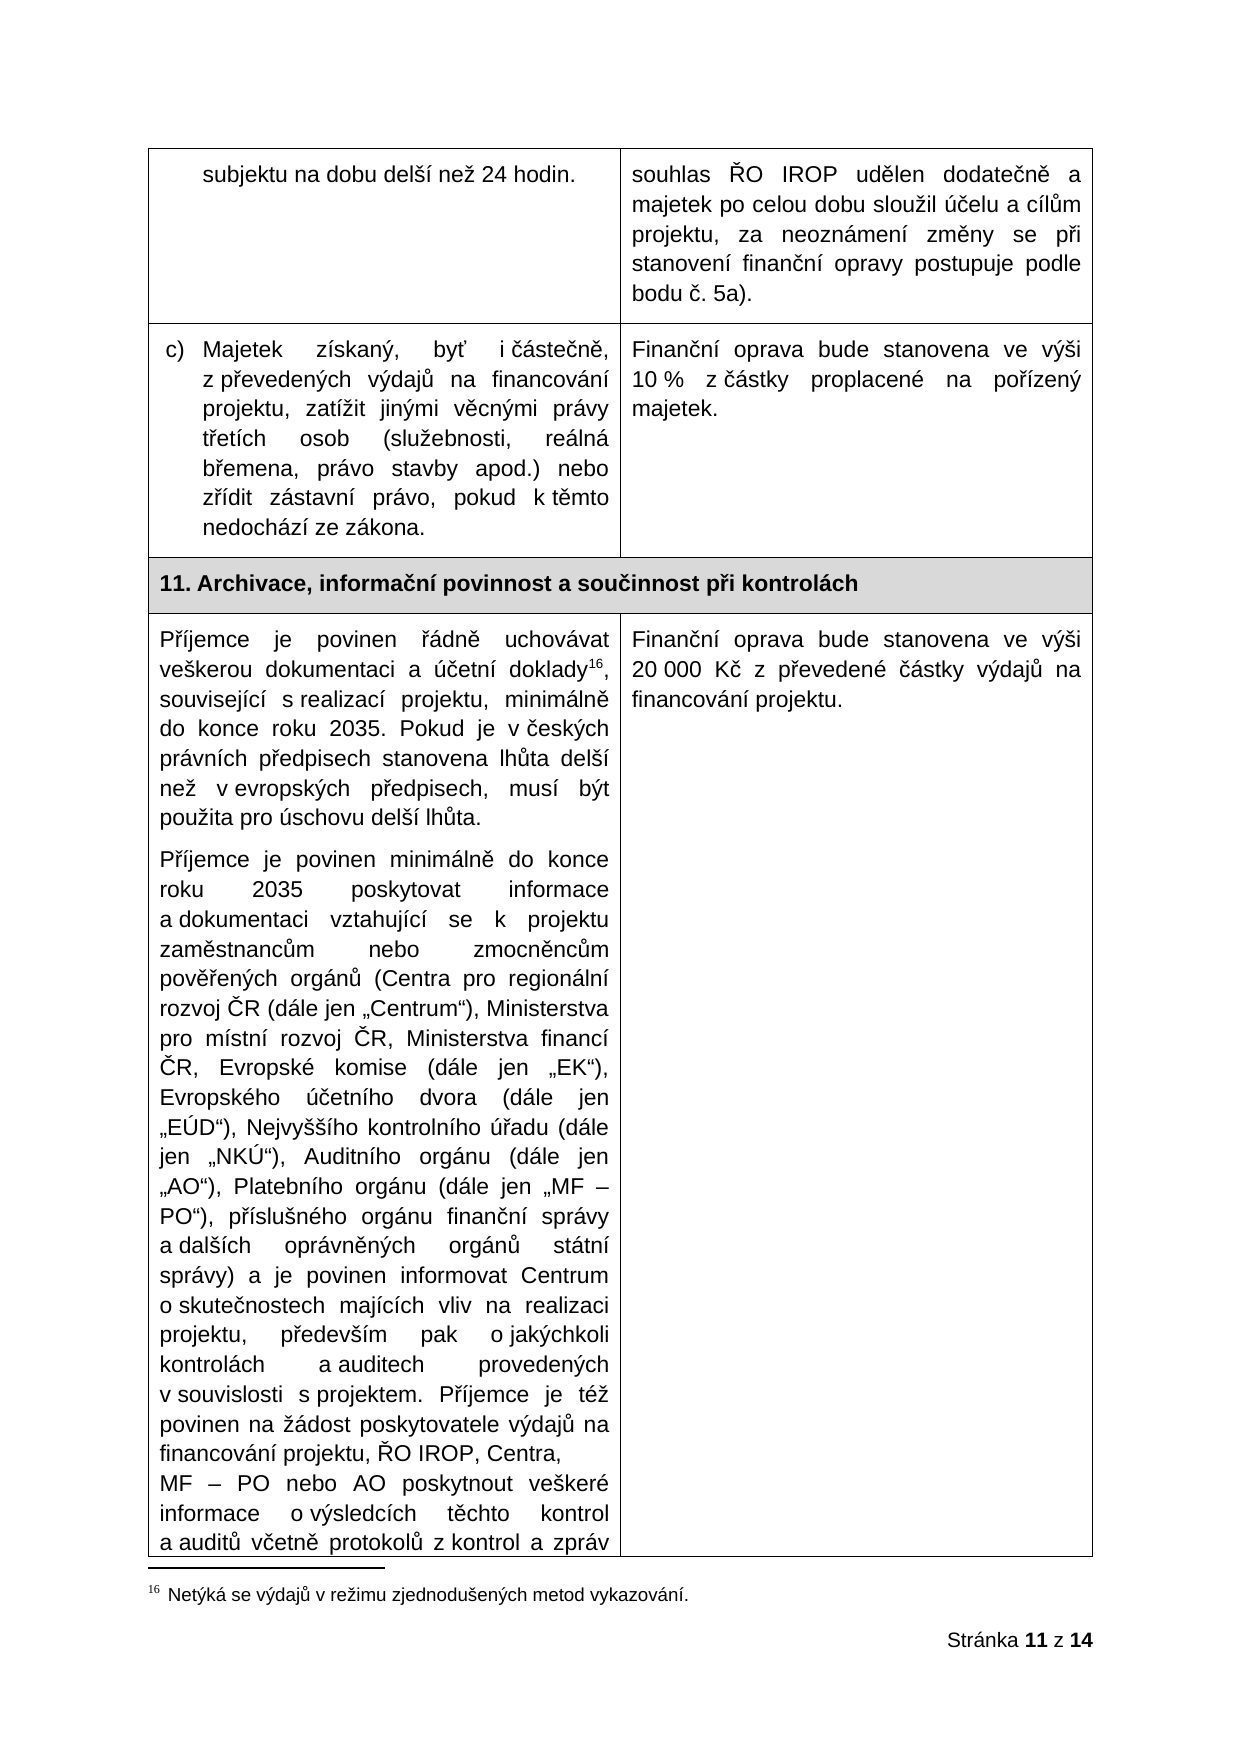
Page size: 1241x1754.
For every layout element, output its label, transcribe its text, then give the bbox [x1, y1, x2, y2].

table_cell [149, 149, 620, 322]
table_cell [621, 149, 1092, 322]
table_cell Finanční oprava bude stanovena ve výši 10 % z částky proplacené na pořízený majetek. [621, 324, 1092, 557]
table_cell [621, 614, 1092, 1556]
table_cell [149, 614, 620, 1556]
table_cell Archivace, informační povinnost a součinnost při kontrolách [149, 558, 1092, 613]
table_cell Majetek získaný, byť i částečně, z převedených výdajů na financování projektu, zatížit jinými věcnými právy třetích osob (služebnosti, reálná břemena, právo stavby apod.) nebo zřídit zástavní právo, pokud k těmto nedochází ze zákona. [149, 324, 620, 557]
